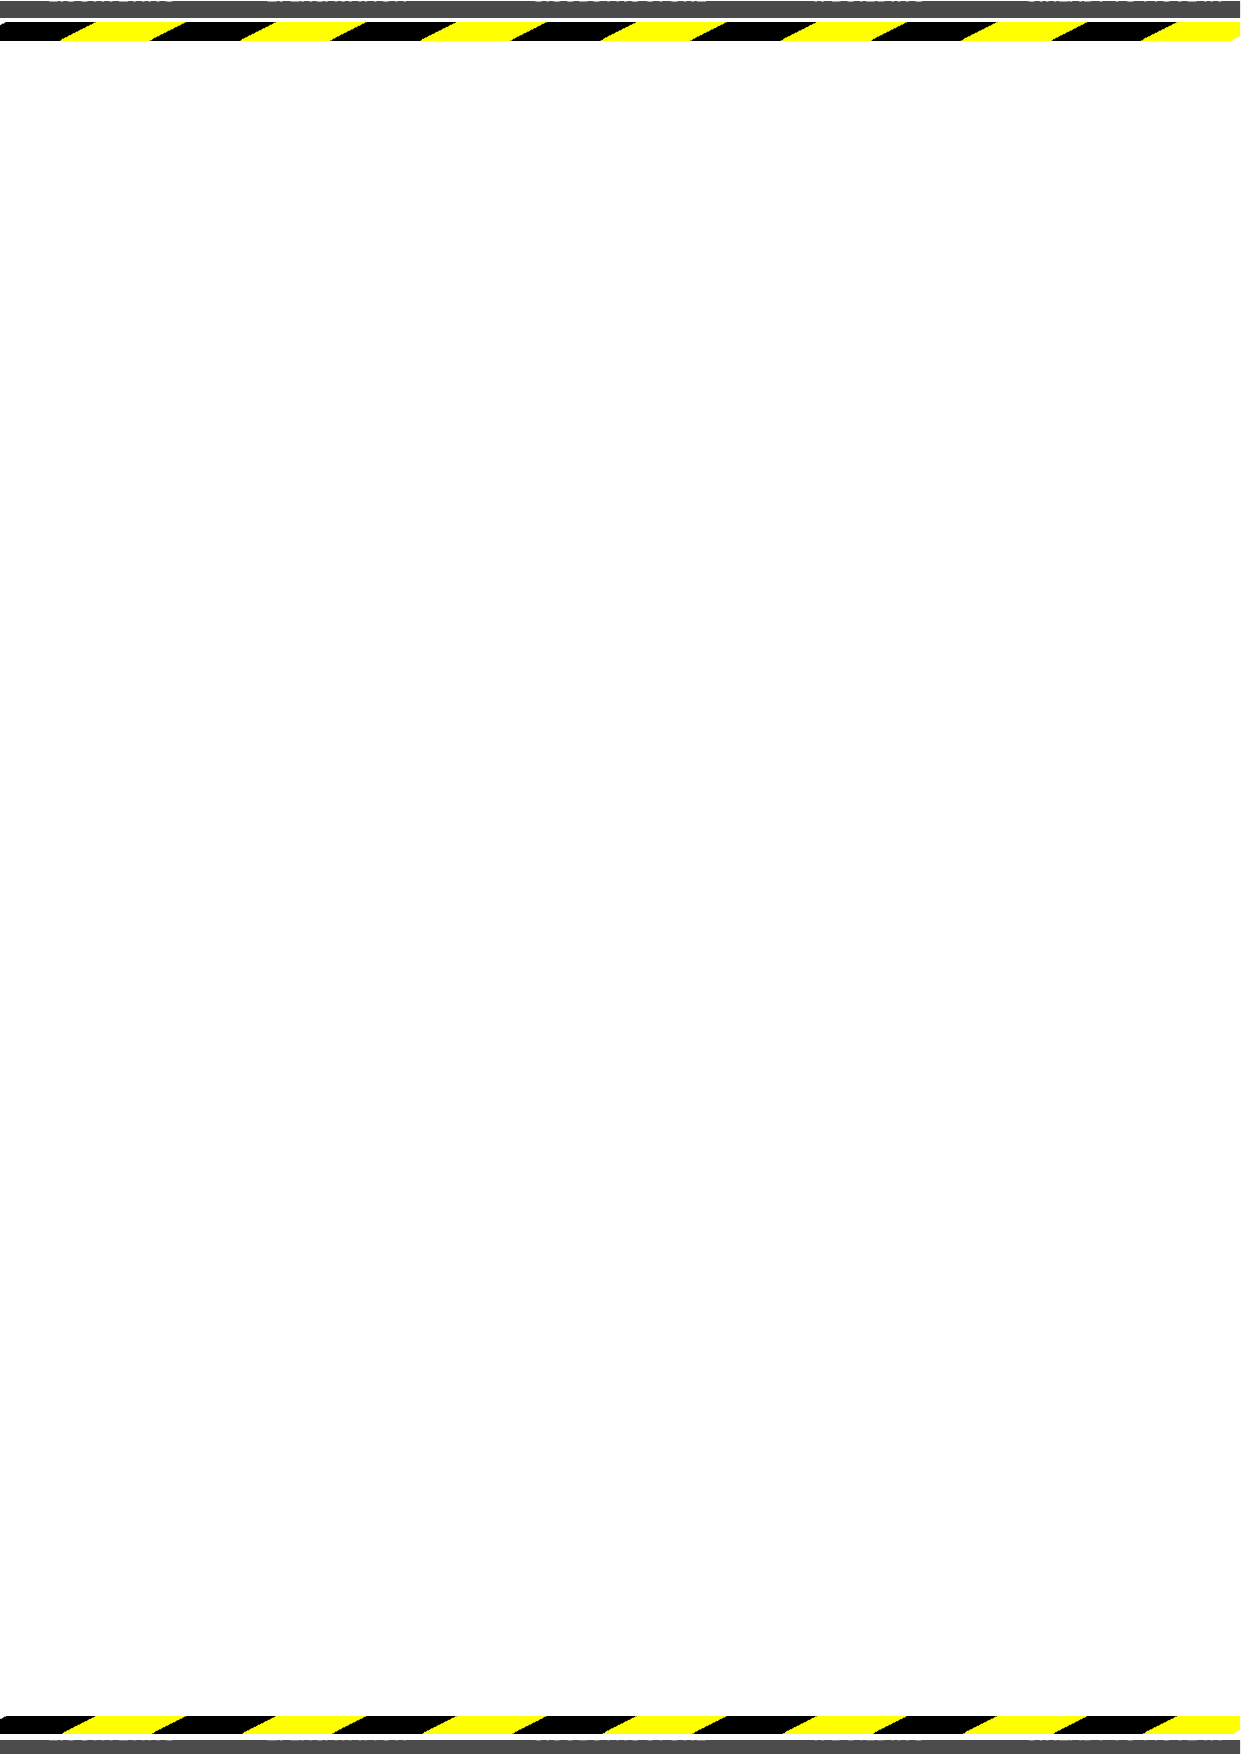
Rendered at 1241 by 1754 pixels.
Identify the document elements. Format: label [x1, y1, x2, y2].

picture [0, 1740, 1241, 1754]
picture [0, 22, 1241, 41]
picture [0, 1, 1241, 18]
picture [0, 1716, 1241, 1734]
